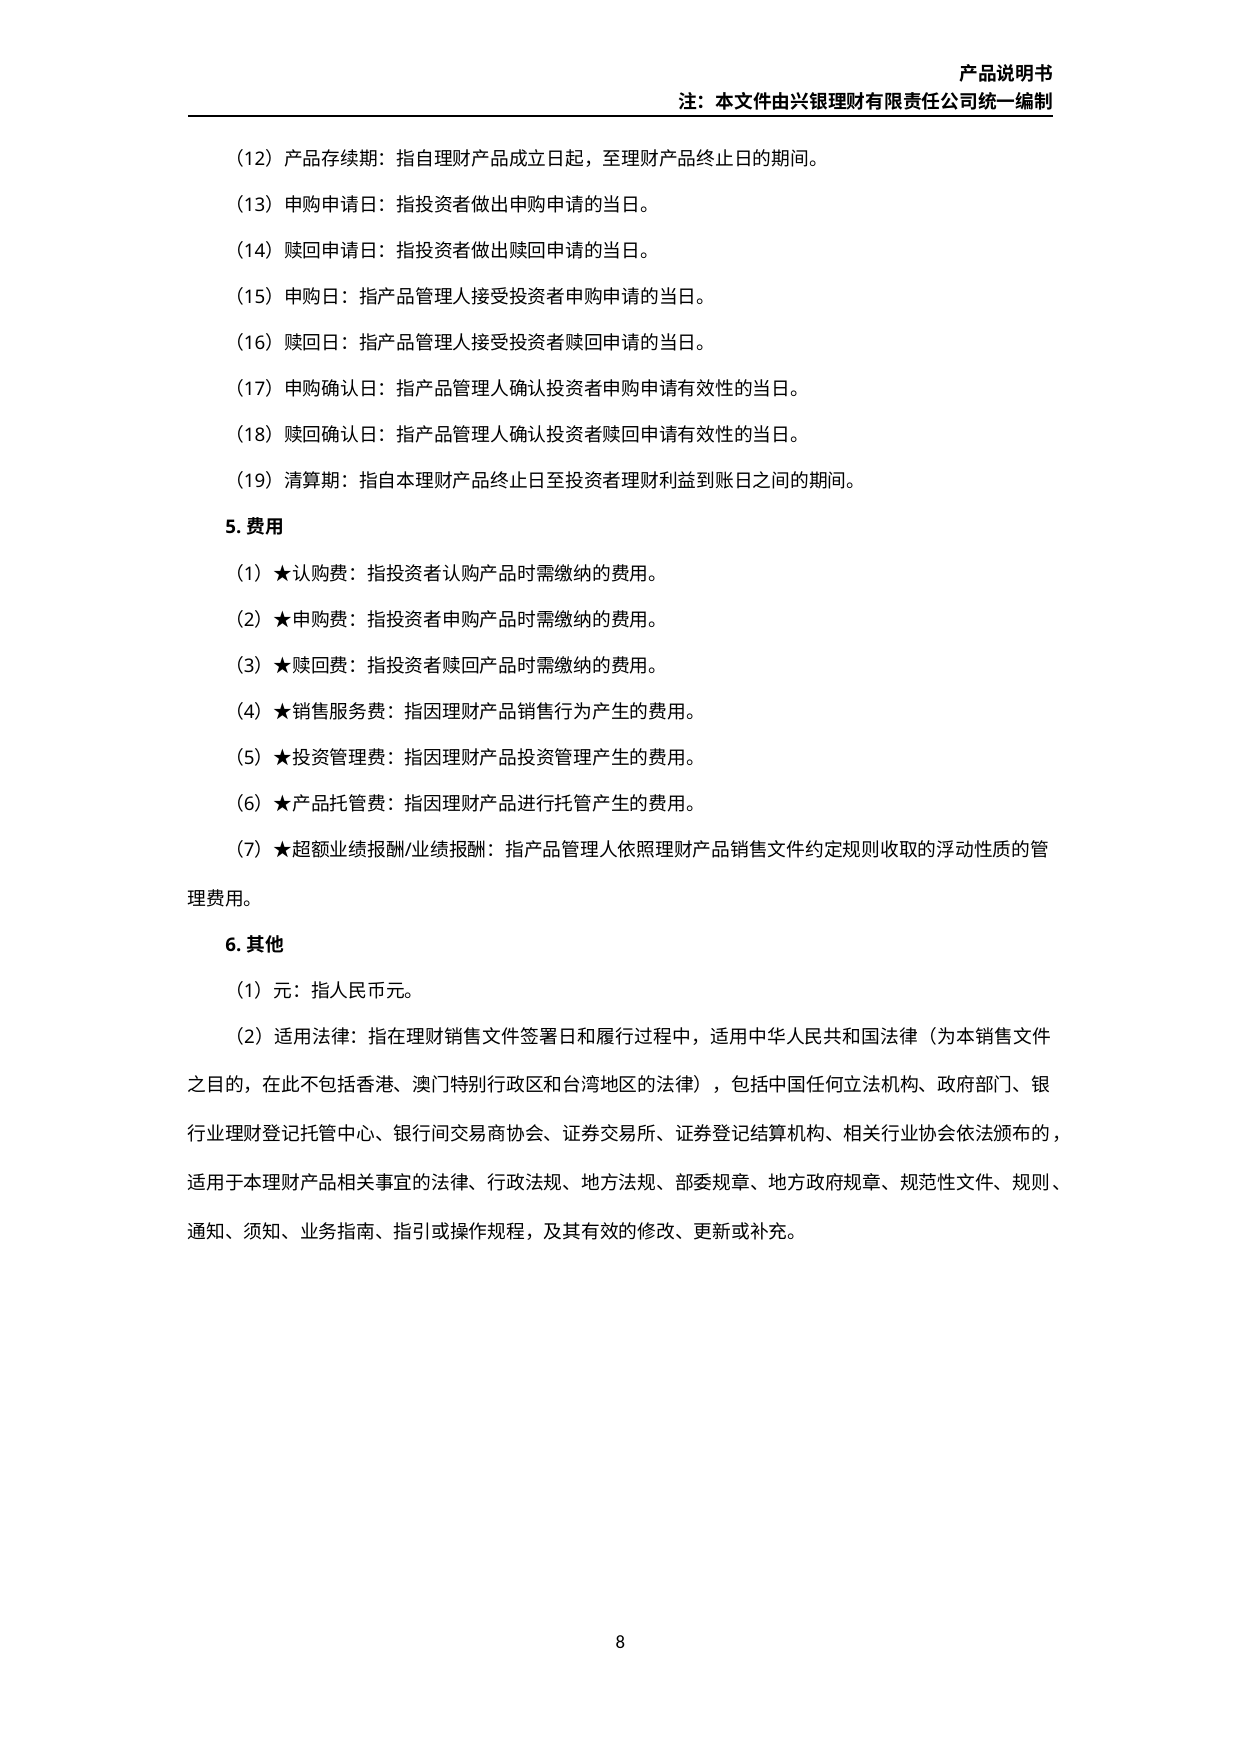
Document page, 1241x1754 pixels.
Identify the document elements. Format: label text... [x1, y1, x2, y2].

text （4）★销售服务费：指因理财产品销售行为产生的费用。 [187, 694, 1053, 726]
text （2）★申购费：指投资者申购产品时需缴纳的费用。 [187, 602, 1053, 634]
text 5. 费用 [187, 509, 1053, 542]
text （1）★认购费：指投资者认购产品时需缴纳的费用。 [187, 556, 1053, 588]
text （1）元：指人民币元。 [187, 973, 1053, 1005]
text （7）★超额业绩报酬/业绩报酬：指产品管理人依照理财产品销售文件约定规则收取的浮动性质的管理费用。 [187, 832, 1053, 913]
text （13）申购申请日：指投资者做出申购申请的当日。 [187, 187, 1053, 220]
text （17）申购确认日：指产品管理人确认投资者申购申请有效性的当日。 [187, 371, 1053, 404]
text （16）赎回日：指产品管理人接受投资者赎回申请的当日。 [187, 325, 1053, 358]
text （14）赎回申请日：指投资者做出赎回申请的当日。 [187, 233, 1053, 266]
text 6. 其他 [187, 927, 1053, 959]
text （6）★产品托管费：指因理财产品进行托管产生的费用。 [187, 786, 1053, 818]
text （15）申购日：指产品管理人接受投资者申购申请的当日。 [187, 279, 1053, 312]
text （18）赎回确认日：指产品管理人确认投资者赎回申请有效性的当日。 [187, 417, 1053, 450]
text （19）清算期：指自本理财产品终止日至投资者理财利益到账日之间的期间。 [187, 463, 1053, 496]
text （3）★赎回费：指投资者赎回产品时需缴纳的费用。 [187, 648, 1053, 680]
text （5）★投资管理费：指因理财产品投资管理产生的费用。 [187, 740, 1053, 772]
text （2）适用法律：指在理财销售文件签署日和履行过程中，适用中华人民共和国法律（为本销售文件之目的，在此不包括香港、澳门特别行政区和台湾地区的法律），包括中国任何立法机构、政府部门、银行业理财登记托管中心、银行间交易商协会、证券交易所、证券登记结算机构、相关行业协会依法颁布的，适用于本理财产品相关事宜的法律、行政法规、地方法规、部委规章、地方政府规章、规范性文件、规则、通知、须知、业务指南、指引或操作规程，及其有效的修改、更新或补充。 [187, 1019, 1053, 1246]
text （12）产品存续期：指自理财产品成立日起，至理财产品终止日的期间。 [187, 141, 1053, 174]
